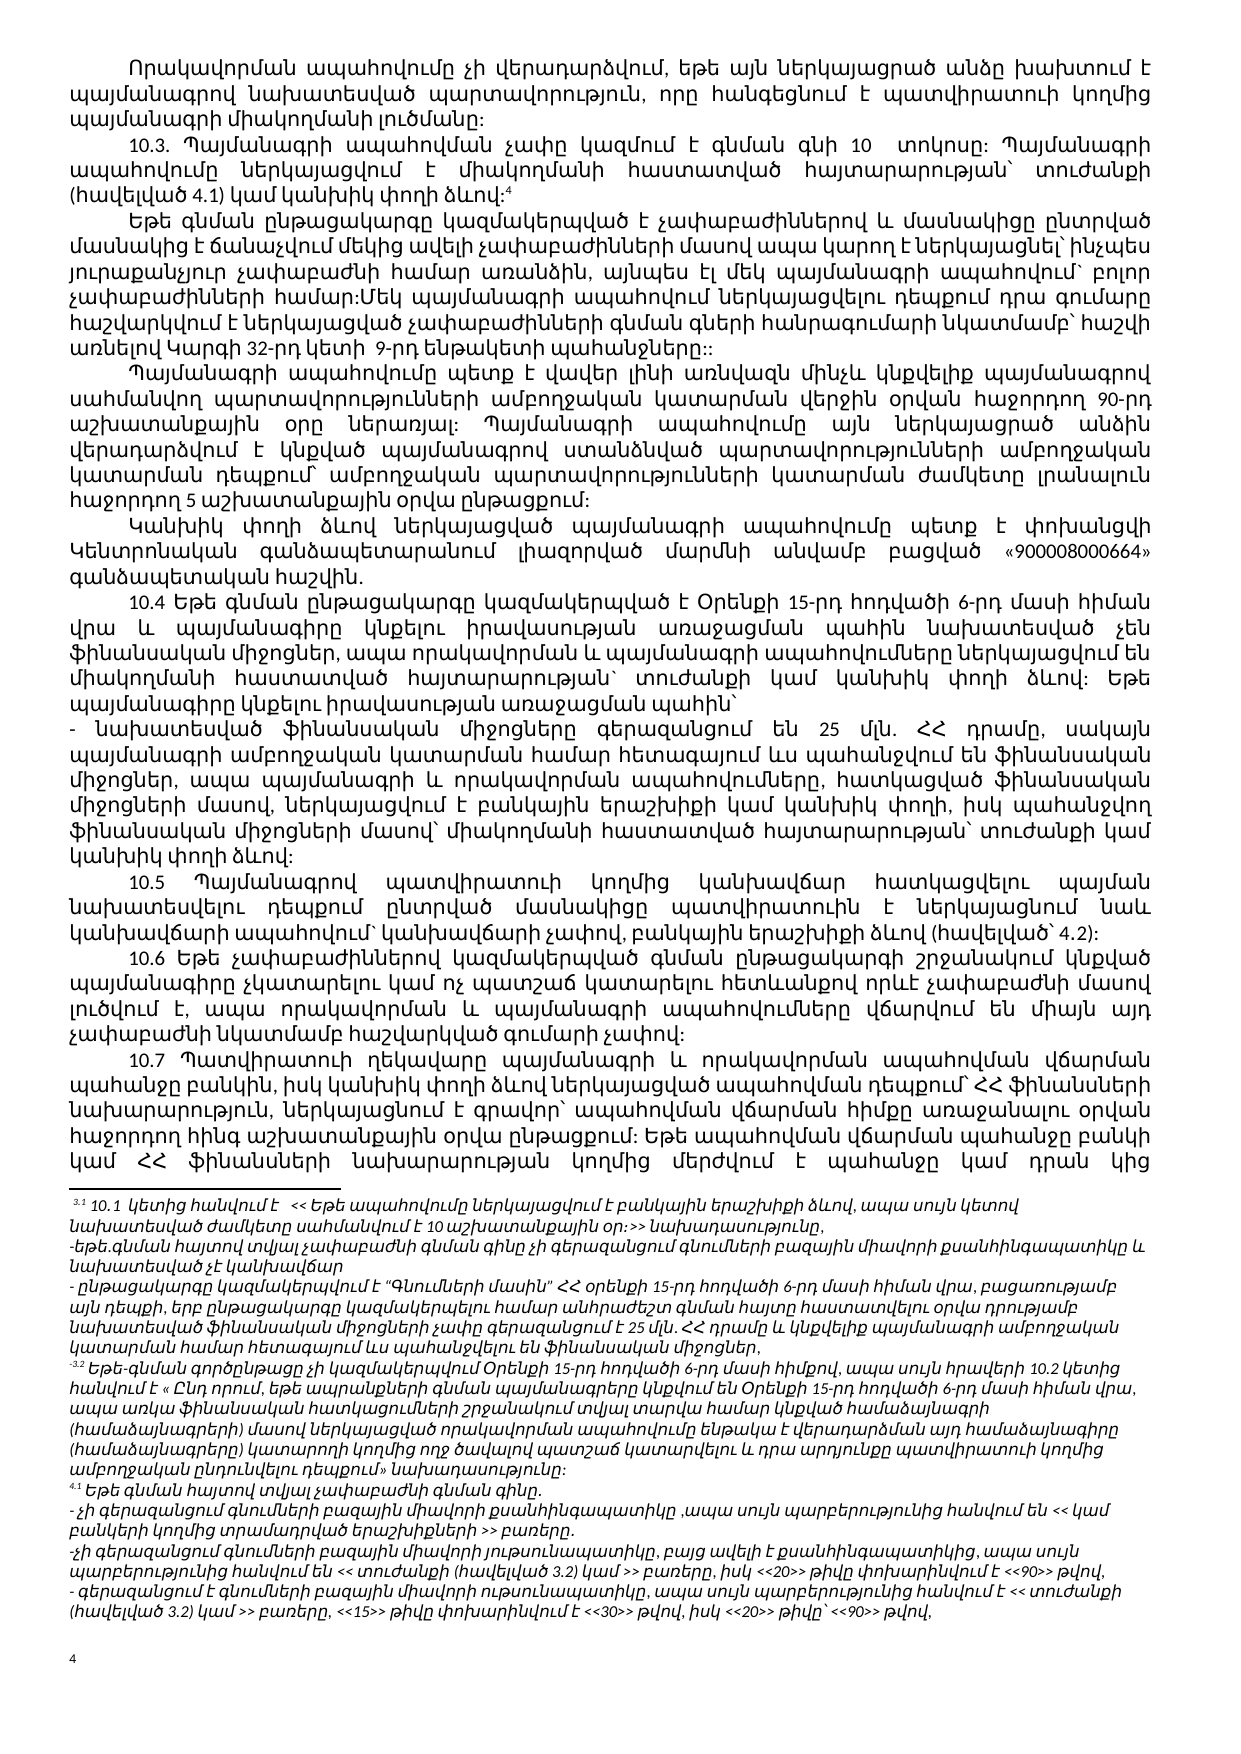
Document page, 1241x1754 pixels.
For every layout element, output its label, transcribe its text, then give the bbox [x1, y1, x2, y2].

text 10.7 Պատվիրատուի ղեկավարը պայմանագրի և որակավորման ապահովման վճարման պահանջը բանկին, իսկ կանխիկ փողի ձևով ներկայացված ապահովման դեպքում՝ ՀՀ ֆինանսների նախարարություն, ներկայացնում է գրավոր՝ ապահովման վճարման հիմքը առաջանալու օրվան հաջորդող հինգ աշխատանքային օրվա ընթացքում: Եթե ապահովման վճարման պահանջը բանկի կամ ՀՀ ֆինանսների նախարարության կողմից մերժվում է պահանջը կամ դրան կից փաստաթղթերը ոչ ամբողջական ներկայացված լինելու հիմքով, ապա նոր պահանջը պատվիրատուի ղեկավարը գրավոր ներկայացնում է մերժումը ստանալուն հաջորդող երկու աշխատանքային օրվա ընթացքում: [69, 1047, 1152, 1174]
text 10.5 Պայմանագրով պատվիրատուի կողմից կանխավճար հատկացվելու պայման նախատեսվելու դեպքում ընտրված մասնակիցը պատվիրատուին է ներկայացնում նաև կանխավճարի ապահովում` կանխավճարի չափով, բանկային երաշխիքի ձևով (հավելված՝ 4․2): [69, 869, 1152, 945]
text - նախատեսված ֆինանսական միջոցները գերազանցում են 25 մլն. ՀՀ դրամը, սակայն պայմանագրի ամբողջական կատարման համար հետագայում ևս պահանջվում են ֆինանսական միջոցներ, ապա պայմանագրի և որակավորման ապահովումները, հատկացված ֆինանսական միջոցների մասով, ներկայացվում է բանկային երաշխիքի կամ կանխիկ փողի, իսկ պահանջվող ֆինանսական միջոցների մասով՝ միակողմանի հաստատված հայտարարության՝ տուժանքի կամ կանխիկ փողի ձևով: [69, 716, 1152, 869]
text Պայմանագրի ապահովումը պետք է վավեր լինի առնվազն մինչև կնքվելիք պայմանագրով սահմանվող պարտավորությունների ամբողջական կատարման վերջին օրվան հաջորդող 90-րդ աշխատանքային օրը ներառյալ: Պայմանագրի ապահովումը այն ներկայացրած անձին վերադարձվում է կնքված պայմանագրով ստանձնված պարտավորությունների ամբողջական կատարման դեպքում՝ ամբողջական պարտավորությունների կատարման ժամկետը լրանալուն հաջորդող 5 աշխատանքային օրվա ընթացքում: [69, 361, 1152, 513]
text 10.4 Եթե գնման ընթացակարգը կազմակերպված է Օրենքի 15-րդ հոդվածի 6-րդ մասի հիման վրա և պայմանագիրը կնքելու իրավասության առաջացման պահին նախատեսված չեն ֆինանսական միջոցներ, ապա որակավորման և պայմանագրի ապահովումները ներկայացվում են միակողմանի հաստատված հայտարարության` տուժանքի կամ կանխիկ փողի ձևով: Եթե պայմանագիրը կնքելու իրավասության առաջացման պահին՝ [69, 589, 1152, 716]
text Կանխիկ փողի ձևով ներկայացված պայմանագրի ապահովումը պետք է փոխանցվի Կենտրոնական գանձապետարանում լիազորված մարմնի անվամբ բացված «900008000664» գանձապետական հաշվին. [69, 513, 1152, 589]
text Եթե գնման ընթացակարգը կազմակերպված է չափաբաժիններով և մասնակիցը ընտրված մասնակից է ճանաչվում մեկից ավելի չափաբաժինների մասով ապա կարող է ներկայացնել՝ ինչպես յուրաքանչյուր չափաբաժնի համար առանձին, այնպես էլ մեկ պայմանագրի ապահովում` բոլոր չափաբաժինների համար:Մեկ պայմանագրի ապահովում ներկայացվելու դեպքում դրա գումարը հաշվարկվում է ներկայացված չափաբաժինների գնման գների հանրագումարի նկատմամբ՝ հաշվի առնելով Կարգի 32-րդ կետի 9-րդ ենթակետի պահանջները:: [69, 208, 1152, 361]
text 10.3. Պայմանագրի ապահովման չափը կազմում է գնման գնի 10 տոկոսը: Պայմանագրի ապահովումը ներկայացվում է միակողմանի հաստատված հայտարարության՝ տուժանքի (հավելված 4.1) կամ կանխիկ փողի ձևով: [69, 132, 1152, 208]
text Որակավորման ապահովումը չի վերադարձվում, եթե այն ներկայացրած անձը խախտում է պայմանագրով նախատեսված պարտավորություն, որը հանգեցնում է պատվիրատուի կողմից պայմանագրի միակողմանի լուծմանը: [69, 56, 1152, 132]
text 10.6 Եթե չափաբաժիններով կազմակերպված գնման ընթացակարգի շրջանակում կնքված պայմանագիրը չկատարելու կամ ոչ պատշաճ կատարելու հետևանքով որևէ չափաբաժնի մասով լուծվում է, ապա որակավորման և պայմանագրի ապահովումները վճարվում են միայն այդ չափաբաժնի նկատմամբ հաշվարկված գումարի չափով: [69, 945, 1152, 1047]
